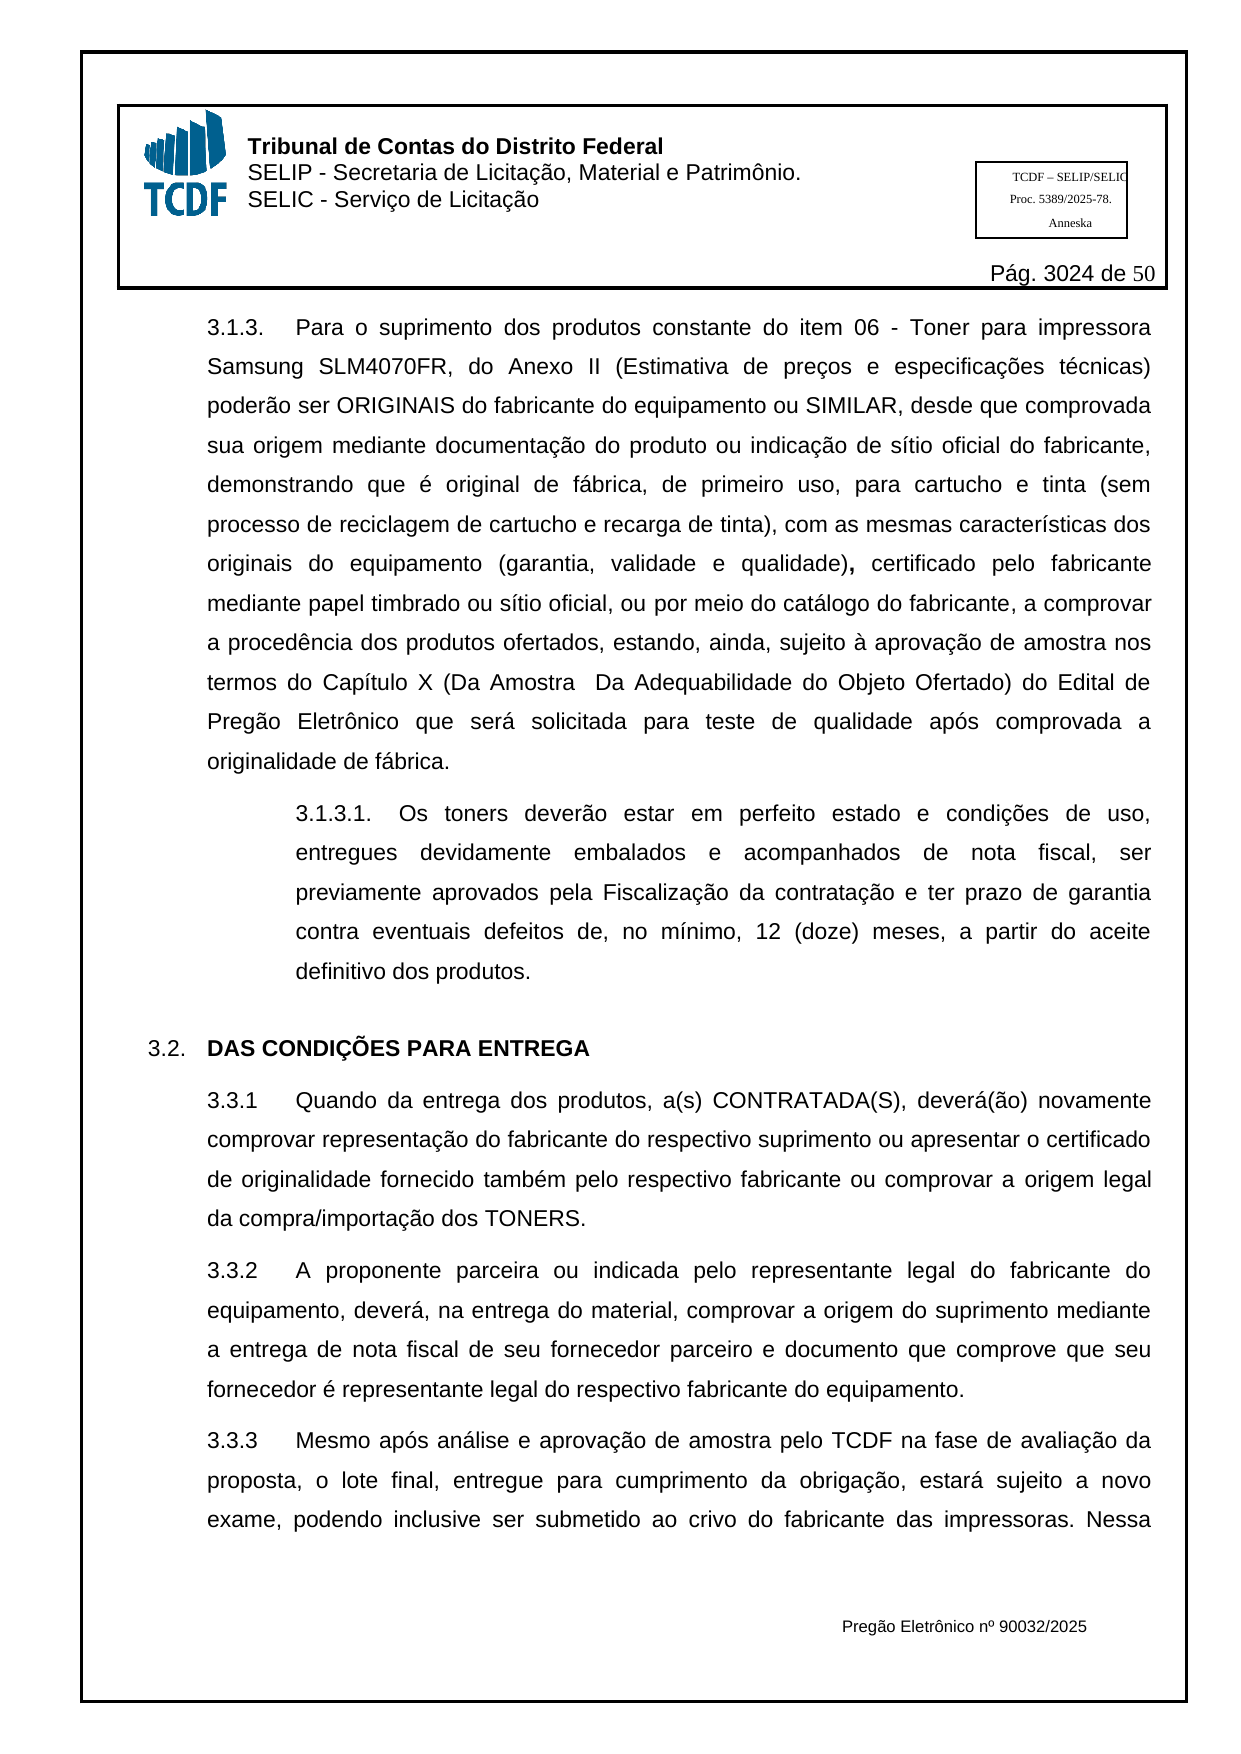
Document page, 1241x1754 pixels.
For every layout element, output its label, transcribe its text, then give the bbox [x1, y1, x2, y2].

list Os toners deverão estar em perfeito estado e condições de uso, entregues devidamente embalados e acompanhados de nota fiscal, ser previamente aprovados pela Fiscalização da contratação e ter prazo de garantia contra eventuais defeitos de, no mínimo, 12 (doze) meses, a partir do aceite definitivo dos produtos. [295, 800, 1152, 984]
list Quando da entrega dos produtos, a(s) CONTRATADA(S), deverá(ão) novamente comprovar representação do fabricante do respectivo suprimento ou apresentar o certificado de originalidade fornecido também pelo respectivo fabricante ou comprovar a origem legal da compra/importação dos TONERS. [207, 1087, 1152, 1231]
list A proponente parceira ou indicada pelo representante legal do fabricante do equipamento, deverá, na entrega do material, comprovar a origem do suprimento mediante a entrega de nota fiscal de seu fornecedor parceiro e documento que comprove que seu fornecedor é representante legal do respectivo fabricante do equipamento. [207, 1257, 1152, 1402]
picture [129, 107, 241, 218]
list DAS CONDIÇÕES PARA ENTREGA [148, 1035, 1152, 1061]
list Para o suprimento dos produtos constante do item 06 - Toner para impressora Samsung SLM4070FR, do Anexo II (Estimativa de preços e especificações técnicas) poderão ser ORIGINAIS do fabricante do equipamento ou SIMILAR, desde que comprovada sua origem mediante documentação do produto ou indicação de sítio oficial do fabricante, demonstrando que é original de fábrica, de primeiro uso, para cartucho e tinta (sem processo de reciclagem de cartucho e recarga de tinta), com as mesmas características dos originais do equipamento (garantia, validade e qualidade), certificado pelo fabricante mediante papel timbrado ou sítio oficial, ou por meio do catálogo do fabricante, a comprovar a procedência dos produtos ofertados, estando, ainda, sujeito à aprovação de amostra nos termos do Capítulo X (Da Amostra Da Adequabilidade do Objeto Ofertado) do Edital de Pregão Eletrônico que será solicitada para teste de qualidade após comprovada a originalidade de fábrica. [207, 313, 1152, 774]
